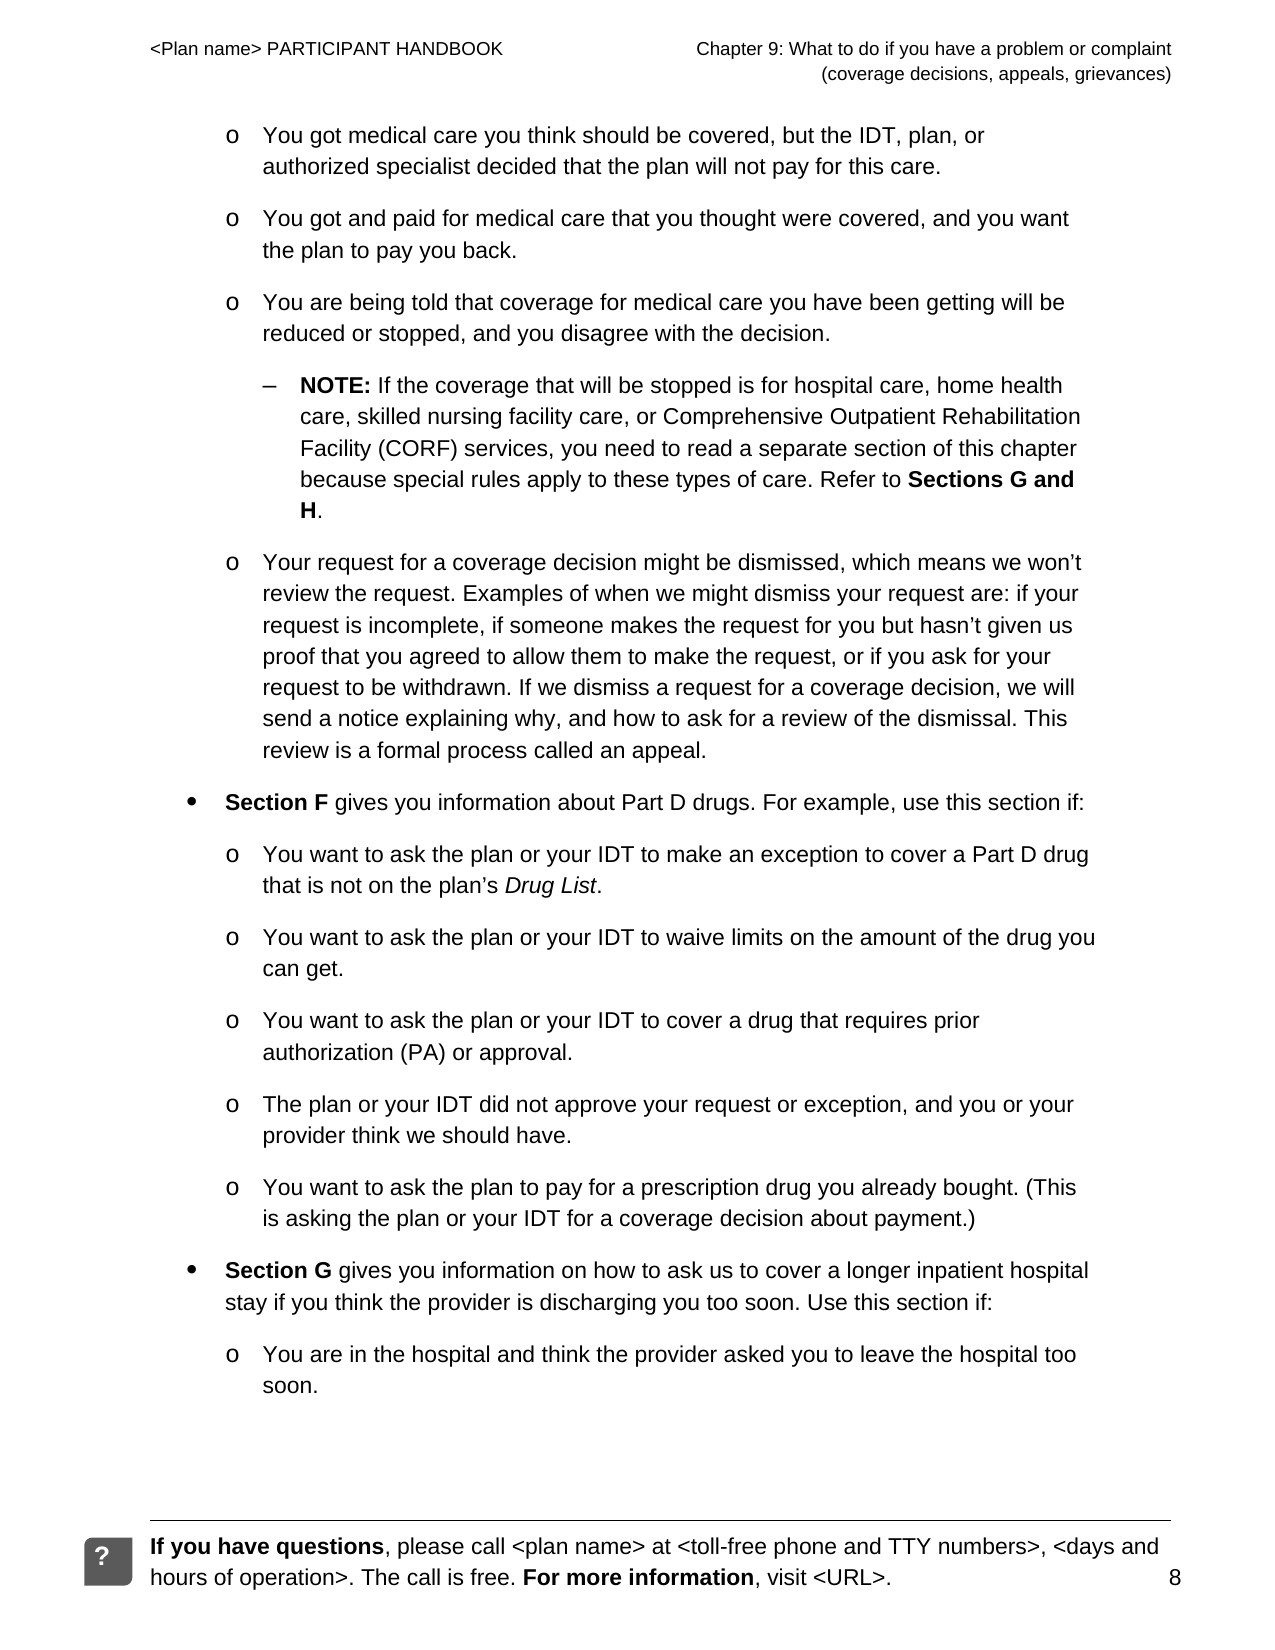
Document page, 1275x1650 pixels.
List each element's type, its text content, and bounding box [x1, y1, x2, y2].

list Your request for a coverage decision might be dismissed, which means we won’t review the request. Examples of when we might dismiss your request are: if your request is incomplete, if someone makes the request for you but hasn’t given us proof that you agreed to allow them to make the request, or if you ask for your request to be withdrawn. If we dismiss a request for a coverage decision, we will send a notice explaining why, and how to ask for a review of the dismissal. This review is a formal process called an appeal. [225, 546, 1096, 764]
list You are in the hospital and think the provider asked you to leave the hospital too soon. [225, 1337, 1096, 1400]
list Section F gives you information about Part D drugs. For example, use this section if: [187, 785, 1096, 816]
list The plan or your IDT did not approve your request or exception, and you or your provider think we should have. [225, 1087, 1096, 1150]
list You want to ask the plan or your IDT to make an exception to cover a Part D drug that is not on the plan’s Drug List. [225, 837, 1096, 900]
list You want to ask the plan to pay for a prescription drug you already bought. (This is asking the plan or your IDT for a coverage decision about payment.) [225, 1171, 1096, 1233]
list You got and paid for medical care that you thought were covered, and you want the plan to pay you back. [225, 202, 1096, 264]
list You want to ask the plan or your IDT to waive limits on the amount of the drug you can get. [225, 921, 1096, 983]
list Section G gives you information on how to ask us to cover a longer inpatient hospital stay if you think the provider is discharging you too soon. Use this section if: [187, 1254, 1096, 1316]
list You are being told that coverage for medical care you have been getting will be reduced or stopped, and you disagree with the decision. [225, 285, 1096, 348]
list You got medical care you think should be covered, but the IDT, plan, or authorized specialist decided that the plan will not pay for this care. [225, 118, 1096, 181]
list NOTE: If the coverage that will be stopped is for hospital care, home health care, skilled nursing facility care, or Comprehensive Outpatient Rehabilitation Facility (CORF) services, you need to read a separate section of this chapter because special rules apply to these types of care. Refer to Sections G and H. [262, 368, 1096, 525]
list You want to ask the plan or your IDT to cover a drug that requires prior authorization (PA) or approval. [225, 1004, 1096, 1066]
